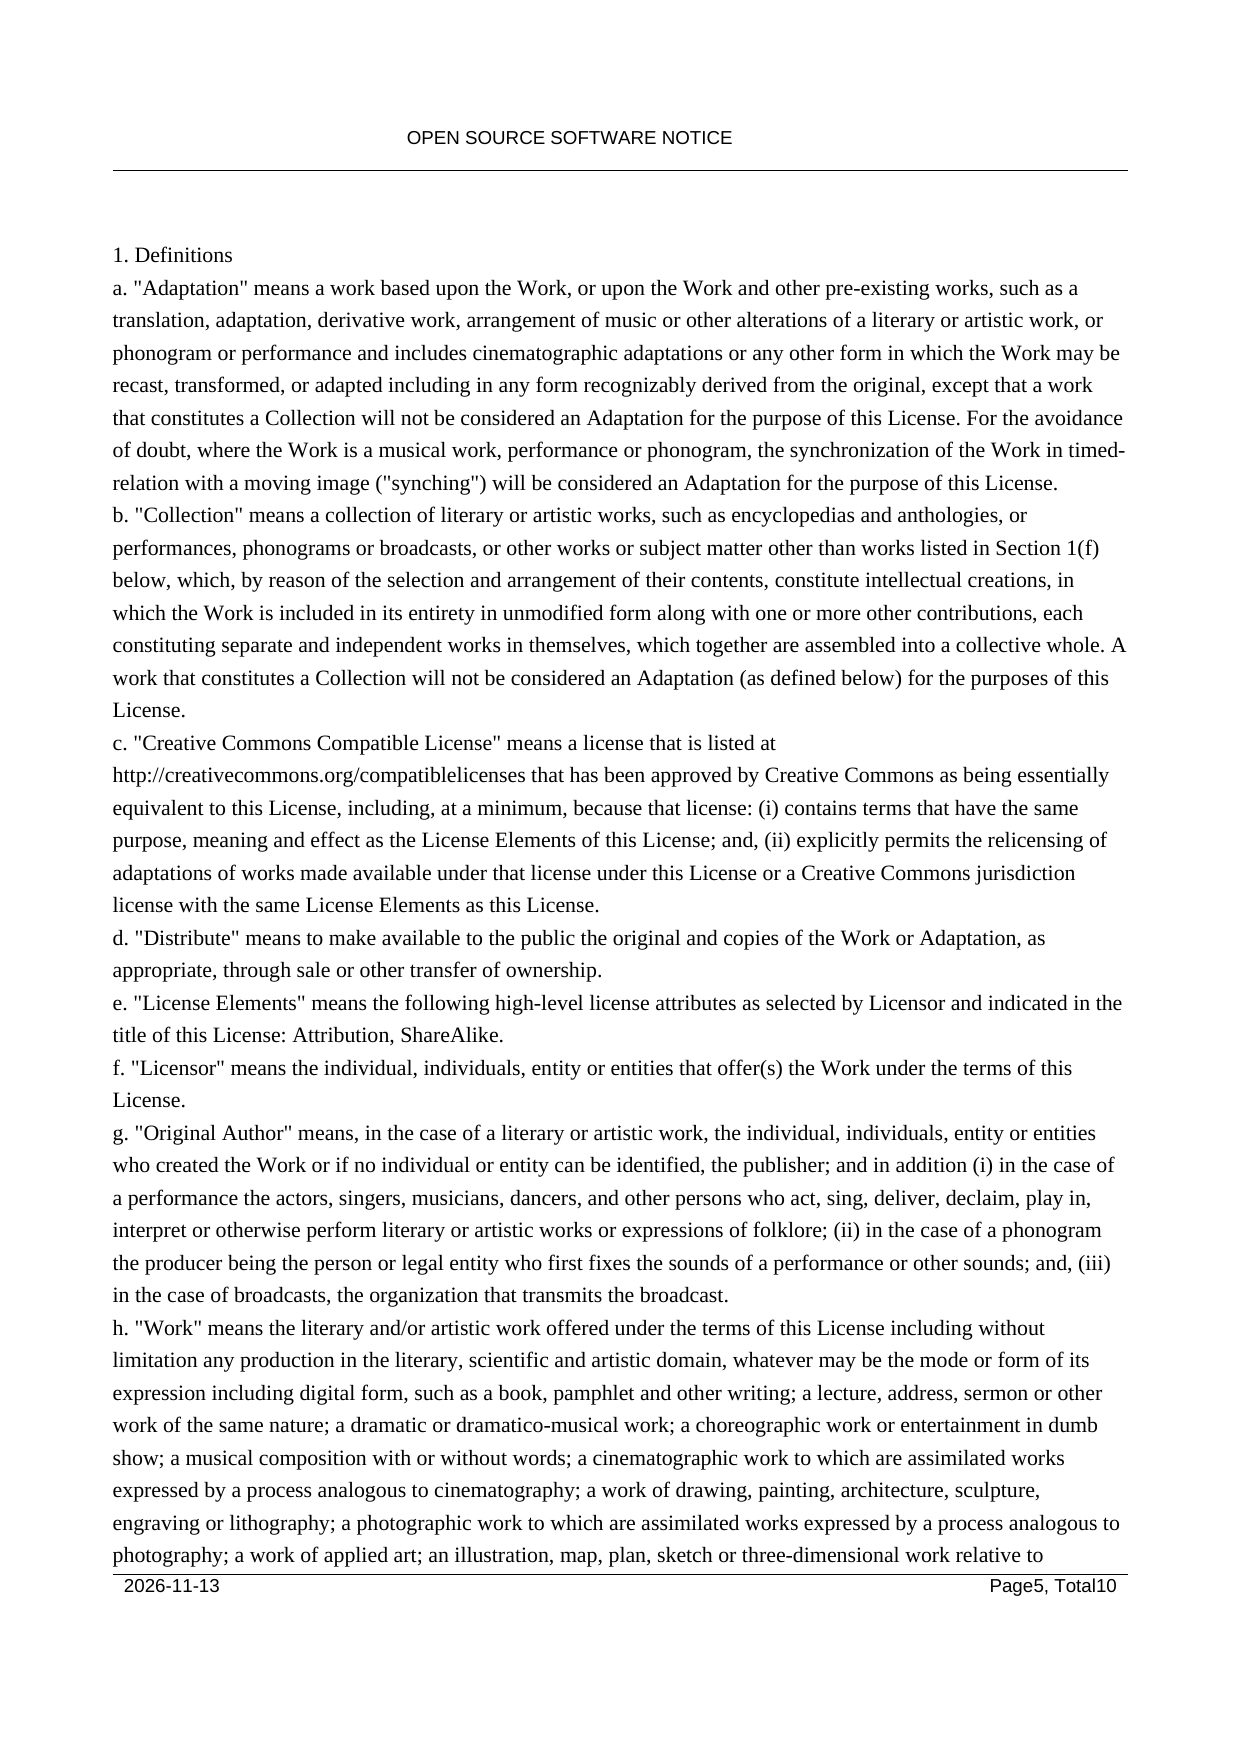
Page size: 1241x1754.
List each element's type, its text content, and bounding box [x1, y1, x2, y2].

text c. "Creative Commons Compatible License" means a license that is listed at http://creativecommons.org/compatiblelicenses that has been approved by Creative Commons as being essentially equivalent to this License, including, at a minimum, because that license: (i) contains terms that have the same purpose, meaning and effect as the License Elements of this License; and, (ii) explicitly permits the relicensing of adaptations of works made available under that license under this License or a Creative Commons jurisdiction license with the same License Elements as this License. [112, 726, 1128, 921]
text a. "Adaptation" means a work based upon the Work, or upon the Work and other pre-existing works, such as a translation, adaptation, derivative work, arrangement of music or other alterations of a literary or artistic work, or phonogram or performance and includes cinematographic adaptations or any other form in which the Work may be recast, transformed, or adapted including in any form recognizably derived from the original, except that a work that constitutes a Collection will not be considered an Adaptation for the purpose of this License. For the avoidance of doubt, where the Work is a musical work, performance or phonogram, the synchronization of the Work in timed-relation with a moving image ("synching") will be considered an Adaptation for the purpose of this License. [112, 271, 1128, 499]
text b. "Collection" means a collection of literary or artistic works, such as encyclopedias and anthologies, or performances, phonograms or broadcasts, or other works or subject matter other than works listed in Section 1(f) below, which, by reason of the selection and arrangement of their contents, constitute intellectual creations, in which the Work is included in its entirety in unmodified form along with one or more other contributions, each constituting separate and independent works in themselves, which together are assembled into a collective whole. A work that constitutes a Collection will not be considered an Adaptation (as defined below) for the purposes of this License. [112, 499, 1128, 726]
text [112, 1311, 1128, 1571]
text f. "Licensor" means the individual, individuals, entity or entities that offer(s) the Work under the terms of this License. [112, 1051, 1128, 1116]
text g. "Original Author" means, in the case of a literary or artistic work, the individual, individuals, entity or entities who created the Work or if no individual or entity can be identified, the publisher; and in addition (i) in the case of a performance the actors, singers, musicians, dancers, and other persons who act, sing, deliver, declaim, play in, interpret or otherwise perform literary or artistic works or expressions of folklore; (ii) in the case of a phonogram the producer being the person or legal entity who first fixes the sounds of a performance or other sounds; and, (iii) in the case of broadcasts, the organization that transmits the broadcast. [112, 1116, 1128, 1311]
text 1. Definitions [112, 239, 1128, 271]
text e. "License Elements" means the following high-level license attributes as selected by Licensor and indicated in the title of this License: Attribution, ShareAlike. [112, 986, 1128, 1051]
text d. "Distribute" means to make available to the public the original and copies of the Work or Adaptation, as appropriate, through sale or other transfer of ownership. [112, 921, 1128, 986]
